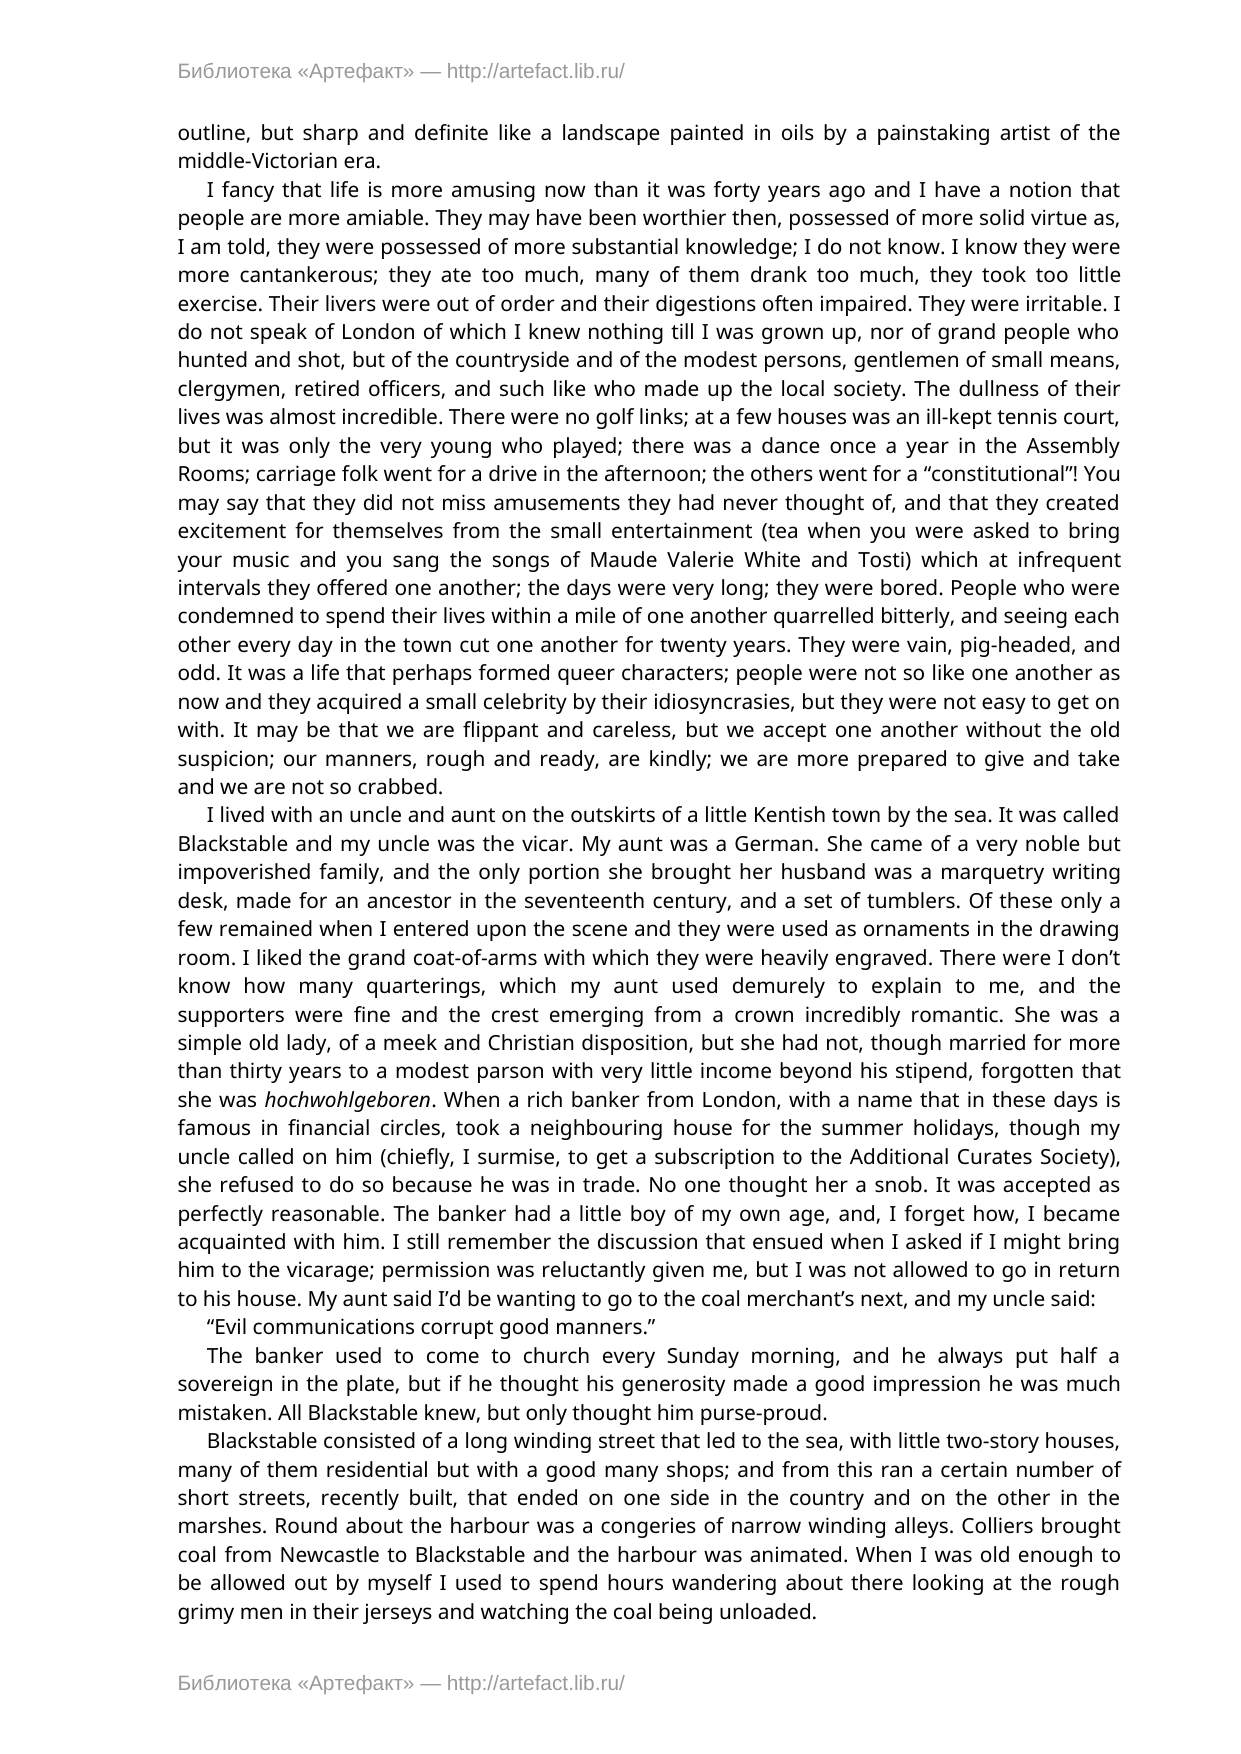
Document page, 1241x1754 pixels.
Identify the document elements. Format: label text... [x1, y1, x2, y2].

text I fancy that life is more amusing now than it was forty years ago and I have a notion that people are more amiable. They may have been worthier then, possessed of more solid virtue as, I am told, they were possessed of more substantial knowledge; I do not know. I know they were more cantankerous; they ate too much, many of them drank too much, they took too little exercise. Their livers were out of order and their digestions often impaired. They were irritable. I do not speak of London of which I knew nothing till I was grown up, nor of grand people who hunted and shot, but of the countryside and of the modest persons, gentlemen of small means, clergymen, retired officers, and such like who made up the local society. The dullness of their lives was almost incredible. There were no golf links; at a few houses was an ill-kept tennis court, but it was only the very young who played; there was a dance once a year in the Assembly Rooms; carriage folk went for a drive in the afternoon; the others went for a “constitutional”! You may say that they did not miss amusements they had never thought of, and that they created excitement for themselves from the small entertainment (tea when you were asked to bring your music and you sang the songs of Maude Valerie White and Tosti) which at infrequent intervals they offered one another; the days were very long; they were bored. People who were condemned to spend their lives within a mile of one another quarrelled bitterly, and seeing each other every day in the town cut one another for twenty years. They were vain, pig-headed, and odd. It was a life that perhaps formed queer characters; people were not so like one another as now and they acquired a small celebrity by their idiosyncrasies, but they were not easy to get on with. It may be that we are flippant and careless, but we accept one another without the old suspicion; our manners, rough and ready, are kindly; we are more prepared to give and take and we are not so crabbed. [177, 175, 1122, 801]
text I lived with an uncle and aunt on the outskirts of a little Kentish town by the sea. It was called Blackstable and my uncle was the vicar. My aunt was a German. She came of a very noble but impoverished family, and the only portion she brought her husband was a marquetry writing desk, made for an ancestor in the seventeenth century, and a set of tumblers. Of these only a few remained when I entered upon the scene and they were used as ornaments in the drawing room. I liked the grand coat-of-arms with which they were heavily engraved. There were I don’t know how many quarterings, which my aunt used demurely to explain to me, and the supporters were fine and the crest emerging from a crown incredibly romantic. She was a simple old lady, of a meek and Christian disposition, but she had not, though married for more than thirty years to a modest parson with very little income beyond his stipend, forgotten that she was hochwohlgeboren. When a rich banker from London, with a name that in these days is famous in financial circles, took a neighbouring house for the summer holidays, though my uncle called on him (chiefly, I surmise, to get a subscription to the Additional Curates Society), she refused to do so because he was in trade. No one thought her a snob. It was accepted as perfectly reasonable. The banker had a little boy of my own age, and, I forget how, I became acquainted with him. I still remember the discussion that ensued when I asked if I might bring him to the vicarage; permission was reluctantly given me, but I was not allowed to go in return to his house. My aunt said I’d be wanting to go to the coal merchant’s next, and my uncle said: [177, 801, 1122, 1312]
text “Evil communications corrupt good manners.” [177, 1312, 1122, 1341]
text The banker used to come to church every Sunday morning, and he always put half a sovereign in the plate, but if he thought his generosity made a good impression he was much mistaken. All Blackstable knew, but only thought him purse-proud. [177, 1341, 1122, 1426]
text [177, 118, 1122, 175]
text Blackstable consisted of a long winding street that led to the sea, with little two-story houses, many of them residential but with a good many shops; and from this ran a certain number of short streets, recently built, that ended on one side in the country and on the other in the marshes. Round about the harbour was a congeries of narrow winding alleys. Colliers brought coal from Newcastle to Blackstable and the harbour was animated. When I was old enough to be allowed out by myself I used to spend hours wandering about there looking at the rough grimy men in their jerseys and watching the coal being unloaded. [177, 1426, 1122, 1625]
